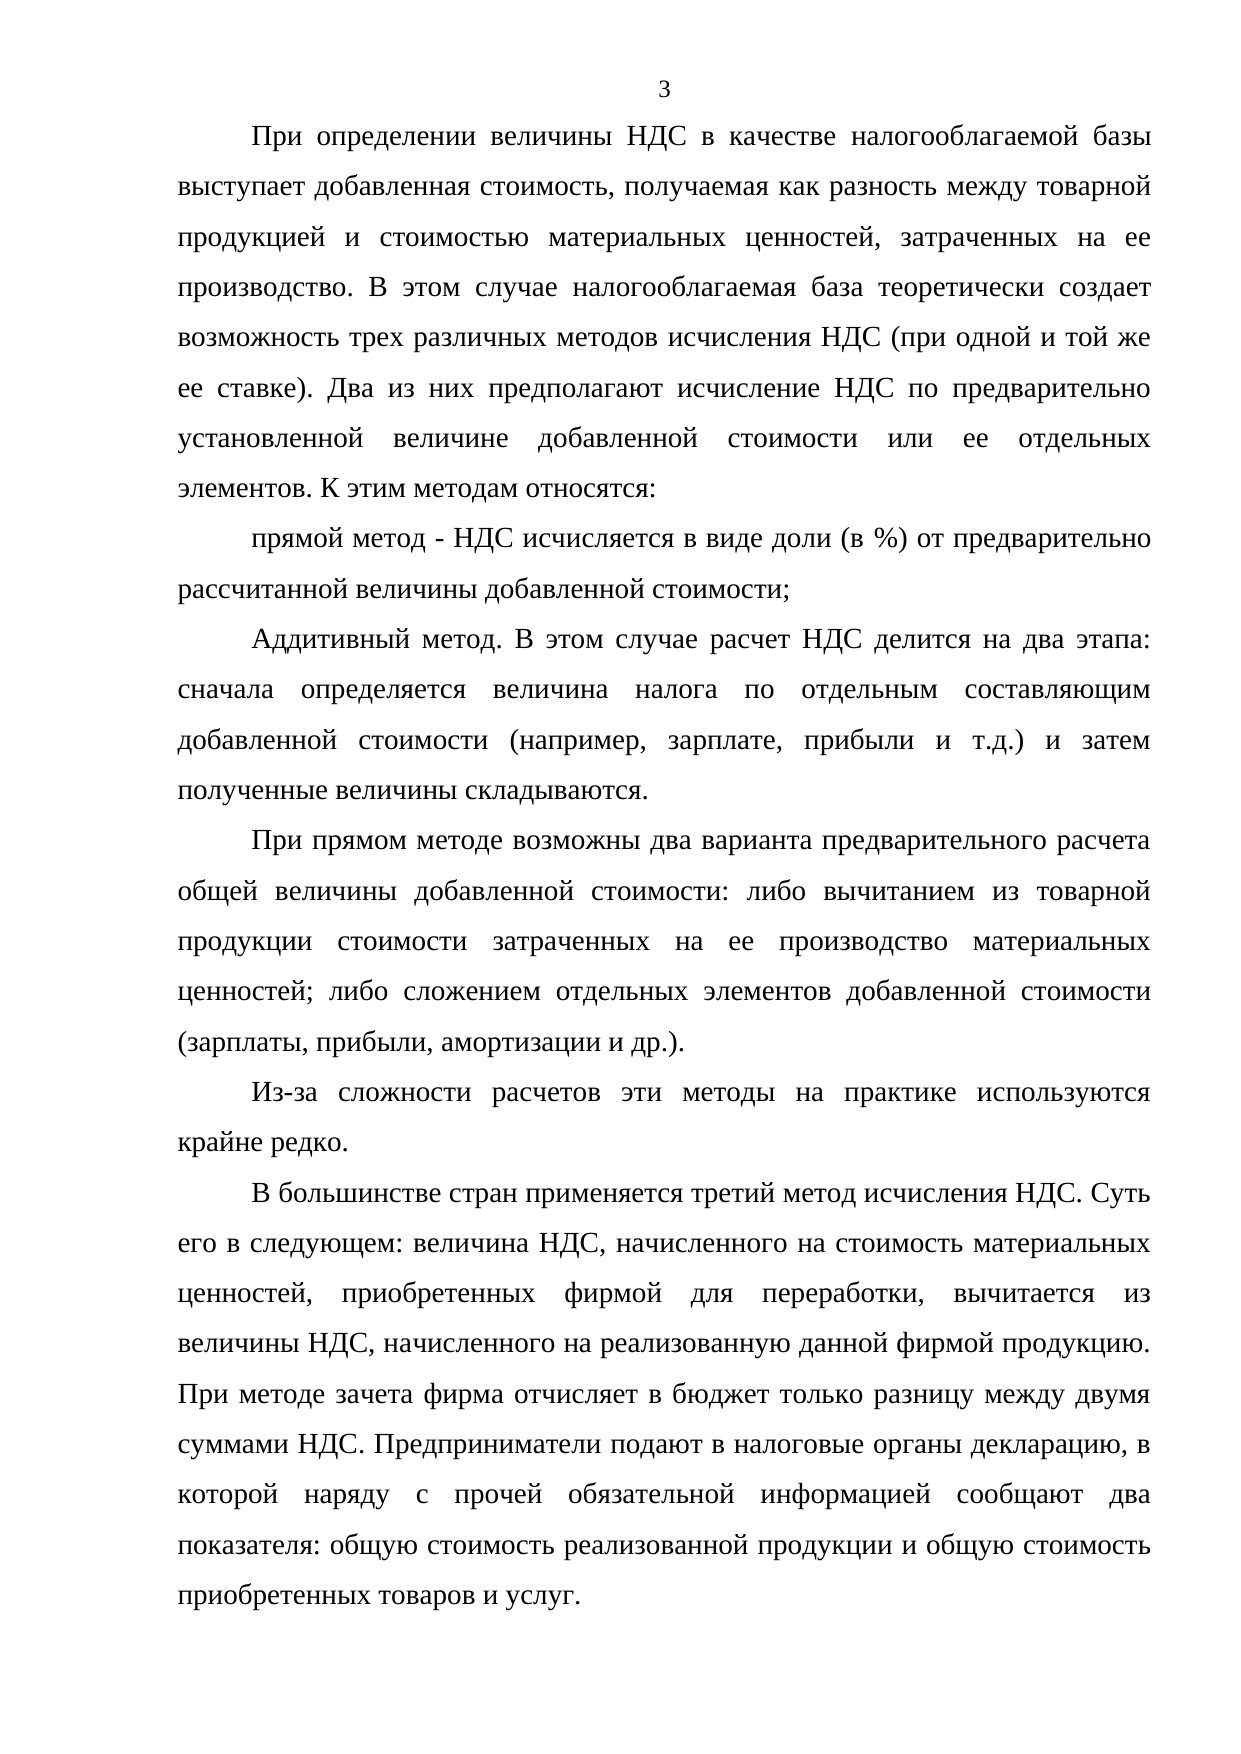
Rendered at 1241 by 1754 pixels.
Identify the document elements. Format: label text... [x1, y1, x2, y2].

text Из-за сложности расчетов эти методы на практике используются крайне редко. [177, 1074, 1152, 1158]
text При определении величины НДС в качестве налогооблагаемой базы выступает добавленная стоимость, получаемая как разность между товарной продукцией и стоимостью материальных ценностей, затраченных на ее производство. В этом случае налогооблагаемая база теоретически создает возможность трех различных методов исчисления НДС (при одной и той же ее ставке). Два из них предполагают исчисление НДС по предварительно установленной величине добавленной стоимости или ее отдельных элементов. К этим методам относятся: [177, 118, 1152, 504]
text При прямом методе возможны два варианта предварительного расчета общей величины добавленной стоимости: либо вычитанием из товарной продукции стоимости затраченных на ее производство материальных ценностей; либо сложением отдельных элементов добавленной стоимости (зарплаты, прибыли, амортизации и др.). [177, 822, 1152, 1057]
text В большинстве стран применяется третий метод исчисления НДС. Суть его в следующем: величина НДС, начисленного на стоимость материальных ценностей, приобретенных фирмой для переработки, вычитается из величины НДС, начисленного на реализованную данной фирмой продукцию. При методе зачета фирма отчисляет в бюджет только разницу между двумя суммами НДС. Предприниматели подают в налоговые органы декларацию, в которой наряду с прочей обязательной информацией сообщают два показателя: общую стоимость реализованной продукции и общую стоимость приобретенных товаров и услуг. [177, 1175, 1152, 1611]
text Аддитивный метод. В этом случае расчет НДС делится на два этапа: сначала определяется величина налога по отдельным составляющим добавленной стоимости (например, зарплате, прибыли и т.д.) и затем полученные величины складываются. [177, 621, 1152, 806]
text прямой метод - НДС исчисляется в виде доли (в %) от предварительно рассчитанной величины добавленной стоимости; [177, 521, 1152, 604]
